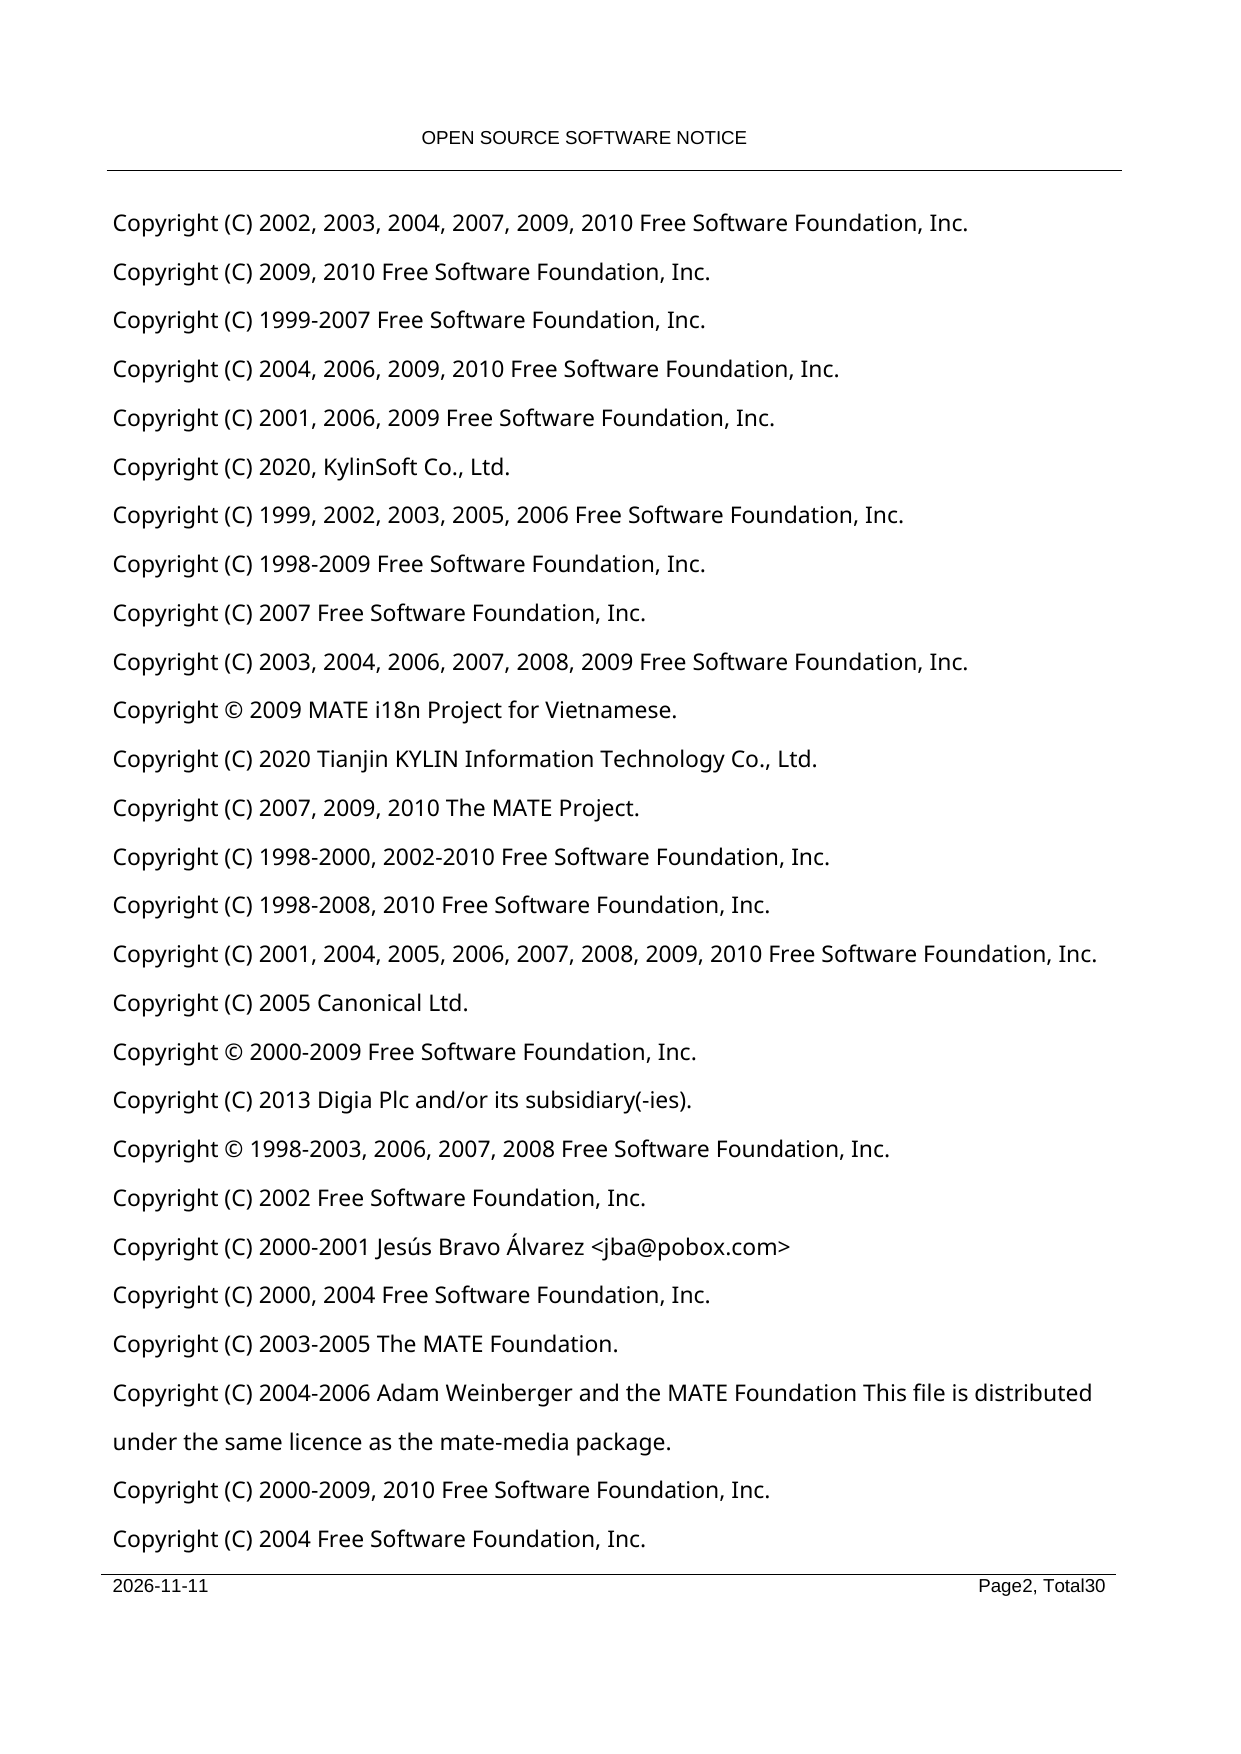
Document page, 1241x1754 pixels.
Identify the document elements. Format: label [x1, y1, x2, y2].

text [112, 206, 1128, 1555]
